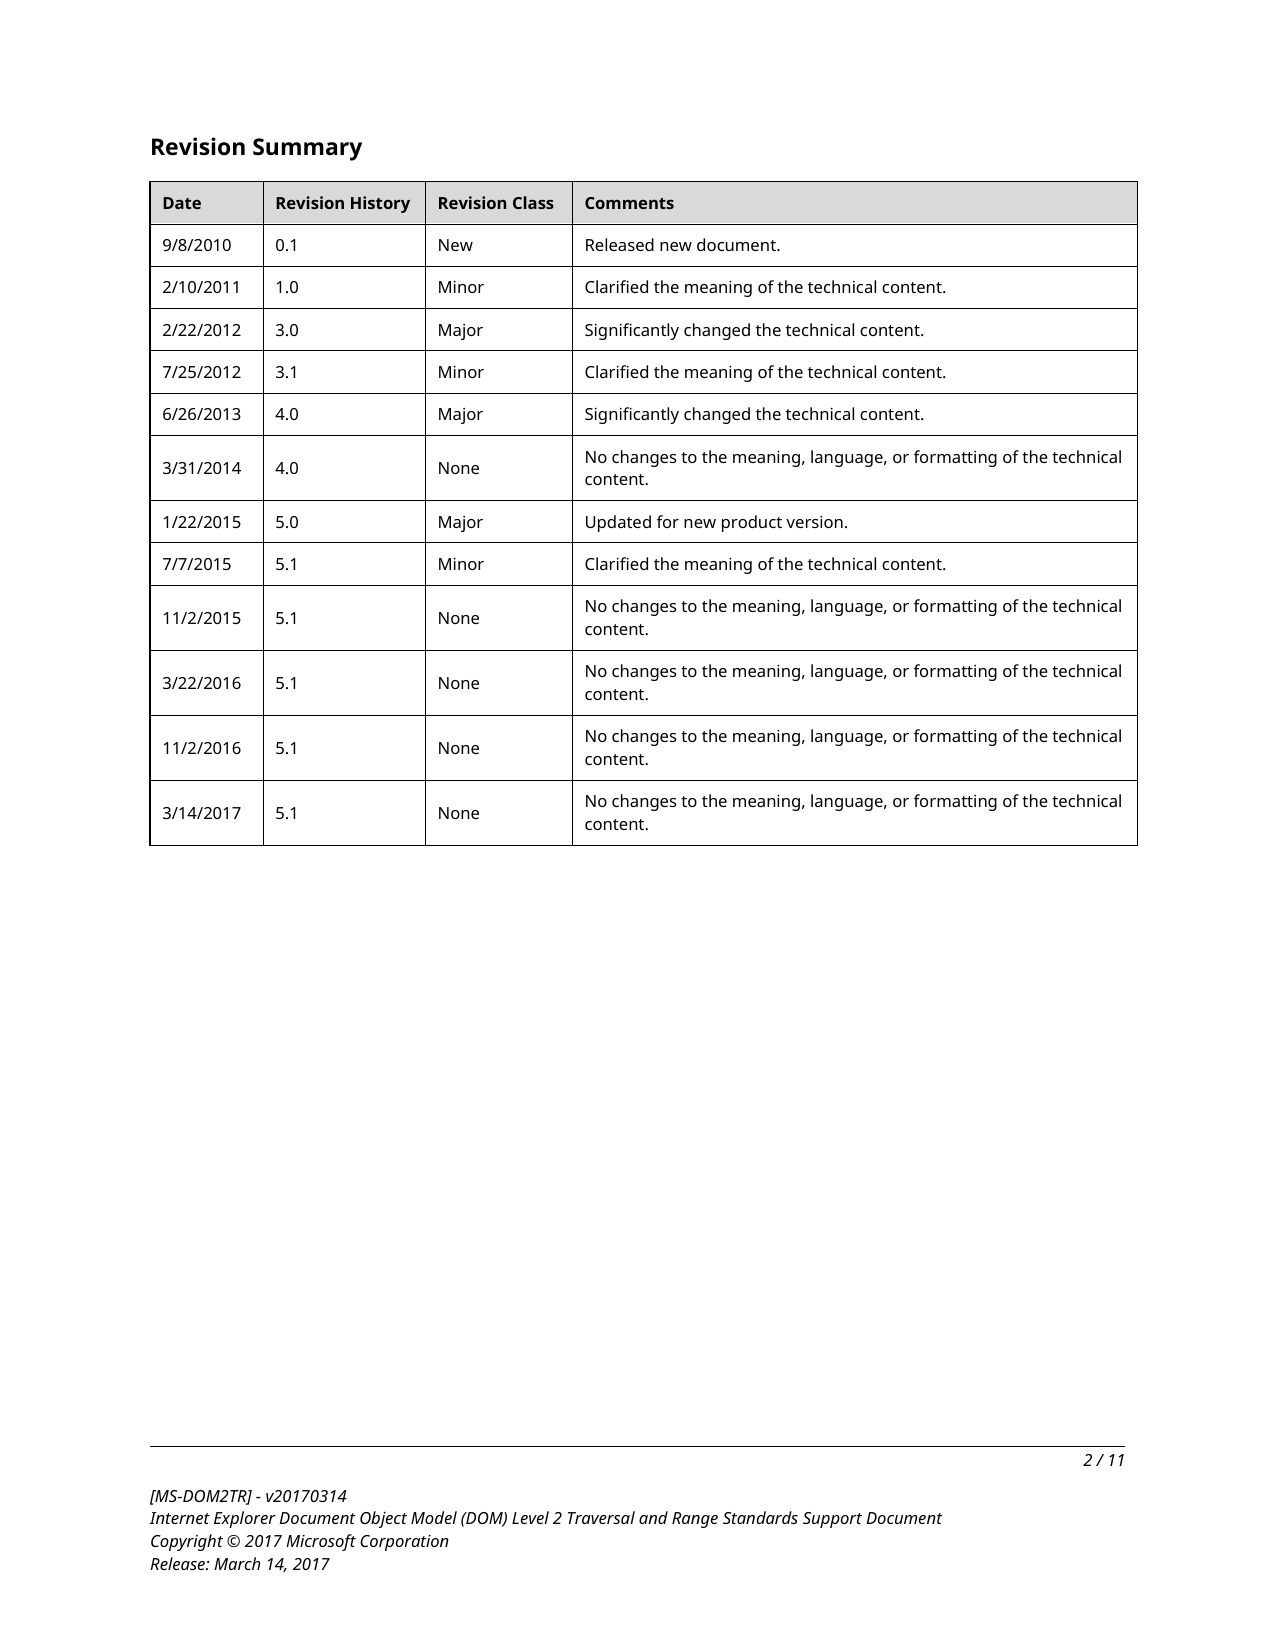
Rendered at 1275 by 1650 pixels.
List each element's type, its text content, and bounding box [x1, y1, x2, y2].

table_cell 1.0 [264, 267, 425, 308]
table_cell None [426, 781, 572, 844]
table_cell 2/22/2012 [151, 309, 263, 350]
table_cell 11/2/2015 [151, 586, 263, 649]
table_cell No changes to the meaning, language, or formatting of the technical content. [573, 586, 1137, 649]
table_cell None [426, 586, 572, 649]
table_cell 9/8/2010 [151, 225, 263, 266]
table_cell Updated for new product version. [573, 501, 1137, 542]
table_cell 6/26/2013 [151, 394, 263, 435]
table_cell Major [426, 309, 572, 350]
table_cell 3.0 [264, 309, 425, 350]
table_cell 1/22/2015 [151, 501, 263, 542]
table_cell 3/22/2016 [151, 651, 263, 714]
table_cell Major [426, 501, 572, 542]
table_cell 4.0 [264, 394, 425, 435]
text Revision Summary [150, 131, 1125, 162]
table_cell Minor [426, 351, 572, 393]
table_cell Significantly changed the technical content. [573, 394, 1137, 435]
table_cell 4.0 [264, 436, 425, 500]
table_cell None [426, 651, 572, 714]
table_cell 5.1 [264, 716, 425, 779]
table_cell No changes to the meaning, language, or formatting of the technical content. [573, 651, 1137, 714]
table_cell New [426, 225, 572, 266]
table_cell 7/7/2015 [151, 543, 263, 584]
table_cell Minor [426, 543, 572, 584]
table_cell No changes to the meaning, language, or formatting of the technical content. [573, 716, 1137, 779]
table_cell 5.1 [264, 543, 425, 584]
table_cell Clarified the meaning of the technical content. [573, 351, 1137, 393]
table_cell 3/14/2017 [151, 781, 263, 844]
table_cell 7/25/2012 [151, 351, 263, 393]
table_cell 5.1 [264, 586, 425, 649]
table_cell No changes to the meaning, language, or formatting of the technical content. [573, 781, 1137, 844]
table_cell Clarified the meaning of the technical content. [573, 543, 1137, 584]
table_header Revision History [264, 182, 425, 223]
table_cell 5.1 [264, 651, 425, 714]
table_cell 2/10/2011 [151, 267, 263, 308]
table_header Date [151, 182, 263, 223]
table_cell 5.1 [264, 781, 425, 844]
table_cell No changes to the meaning, language, or formatting of the technical content. [573, 436, 1137, 500]
table_cell 0.1 [264, 225, 425, 266]
table_cell 3/31/2014 [151, 436, 263, 500]
table_header Comments [573, 182, 1137, 223]
table_cell None [426, 436, 572, 500]
table_cell Significantly changed the technical content. [573, 309, 1137, 350]
table_cell Minor [426, 267, 572, 308]
table_cell Major [426, 394, 572, 435]
table_cell 11/2/2016 [151, 716, 263, 779]
table_cell Released new document. [573, 225, 1137, 266]
table_cell Clarified the meaning of the technical content. [573, 267, 1137, 308]
table_cell 5.0 [264, 501, 425, 542]
table_header Revision Class [426, 182, 572, 223]
table_cell 3.1 [264, 351, 425, 393]
table_cell None [426, 716, 572, 779]
